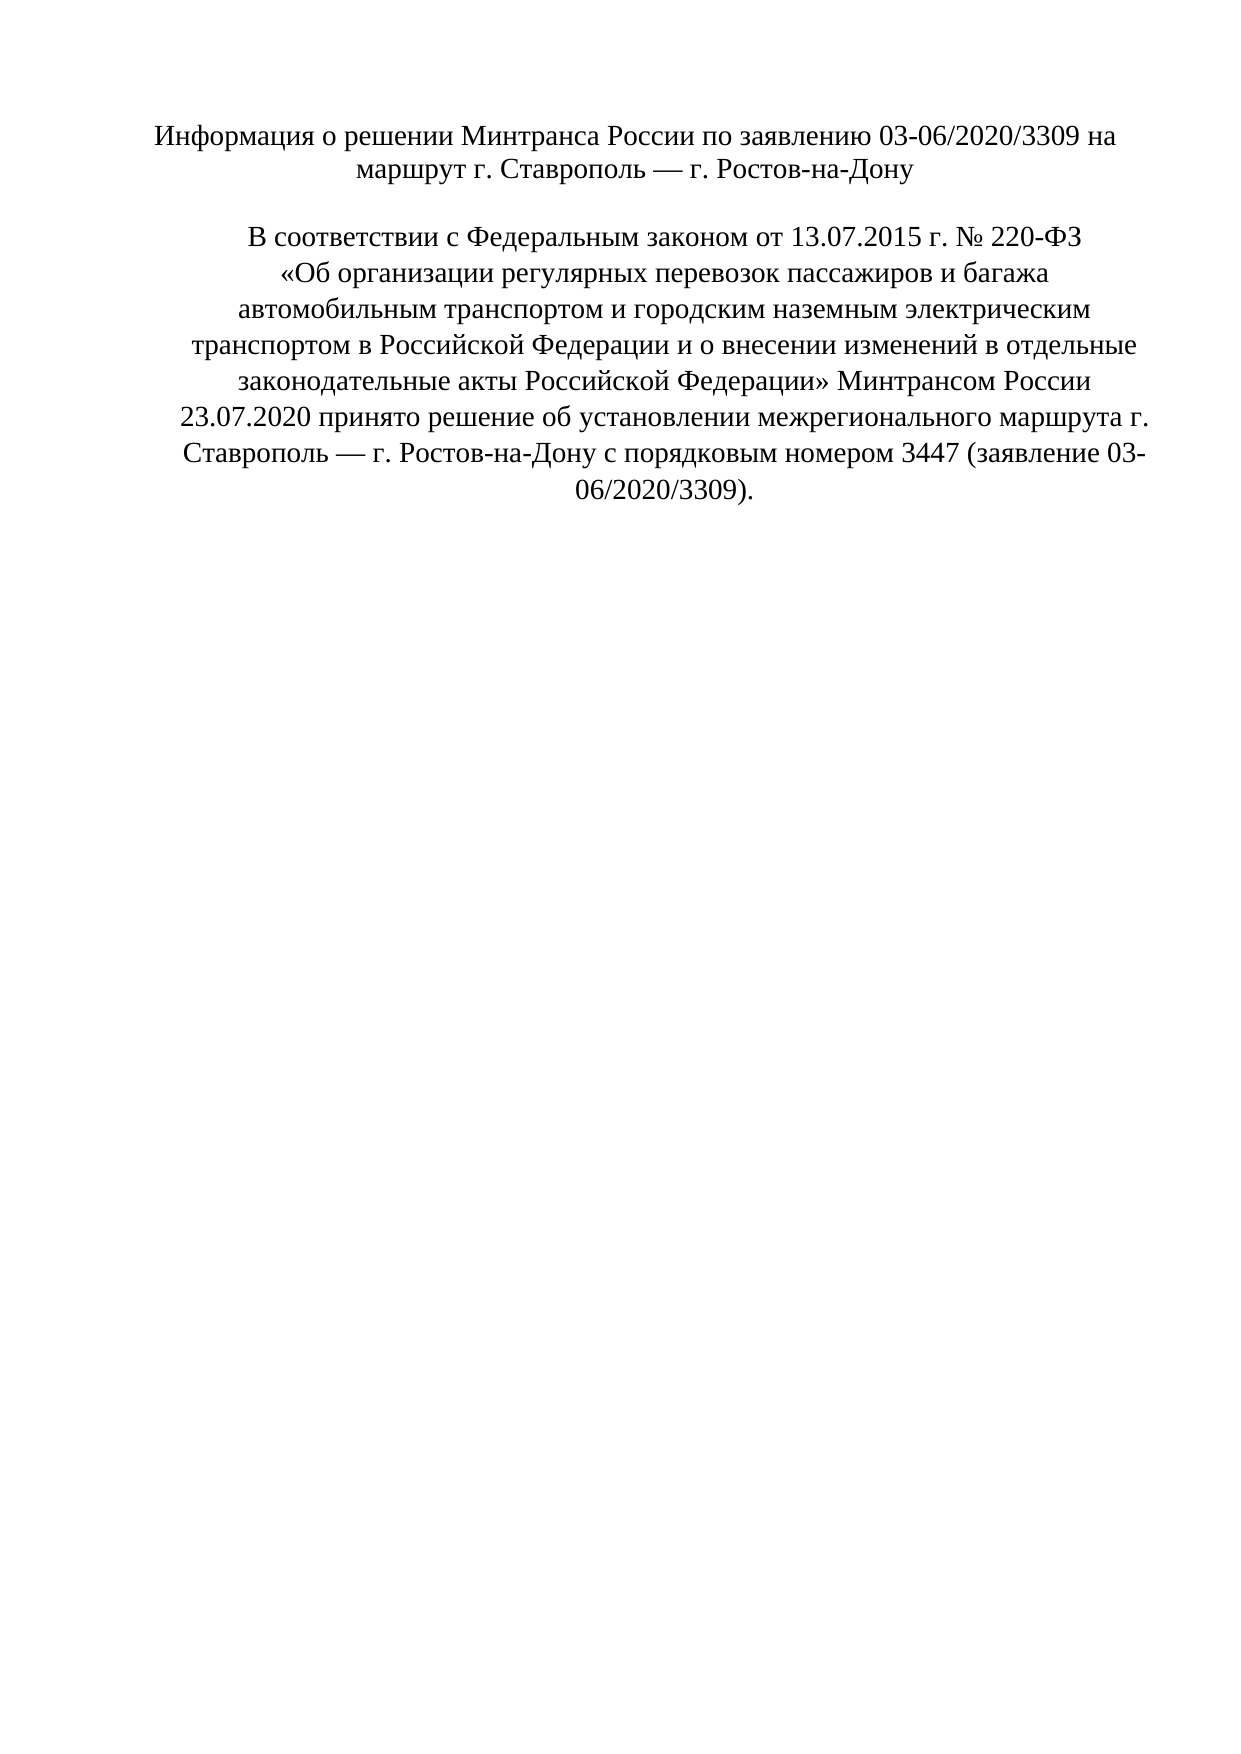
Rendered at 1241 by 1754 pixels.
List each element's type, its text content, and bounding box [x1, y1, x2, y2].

text Информация о решении Минтранса России по заявлению 03-06/2020/3309 на маршрут г. Ставрополь — г. Ростов-на-Дону [118, 118, 1152, 185]
text В соответствии с Федеральным законом от 13.07.2015 г. № 220-ФЗ «Об организации регулярных перевозок пассажиров и багажа автомобильным транспортом и городским наземным электрическим транспортом в Российской Федерации и о внесении изменений в отдельные законодательные акты Российской Федерации» Минтрансом России 23.07.2020 принято решение об установлении межрегионального маршрута г. Ставрополь — г. Ростов-на-Дону с порядковым номером 3447 (заявление 03-06/2020/3309). [177, 219, 1152, 505]
